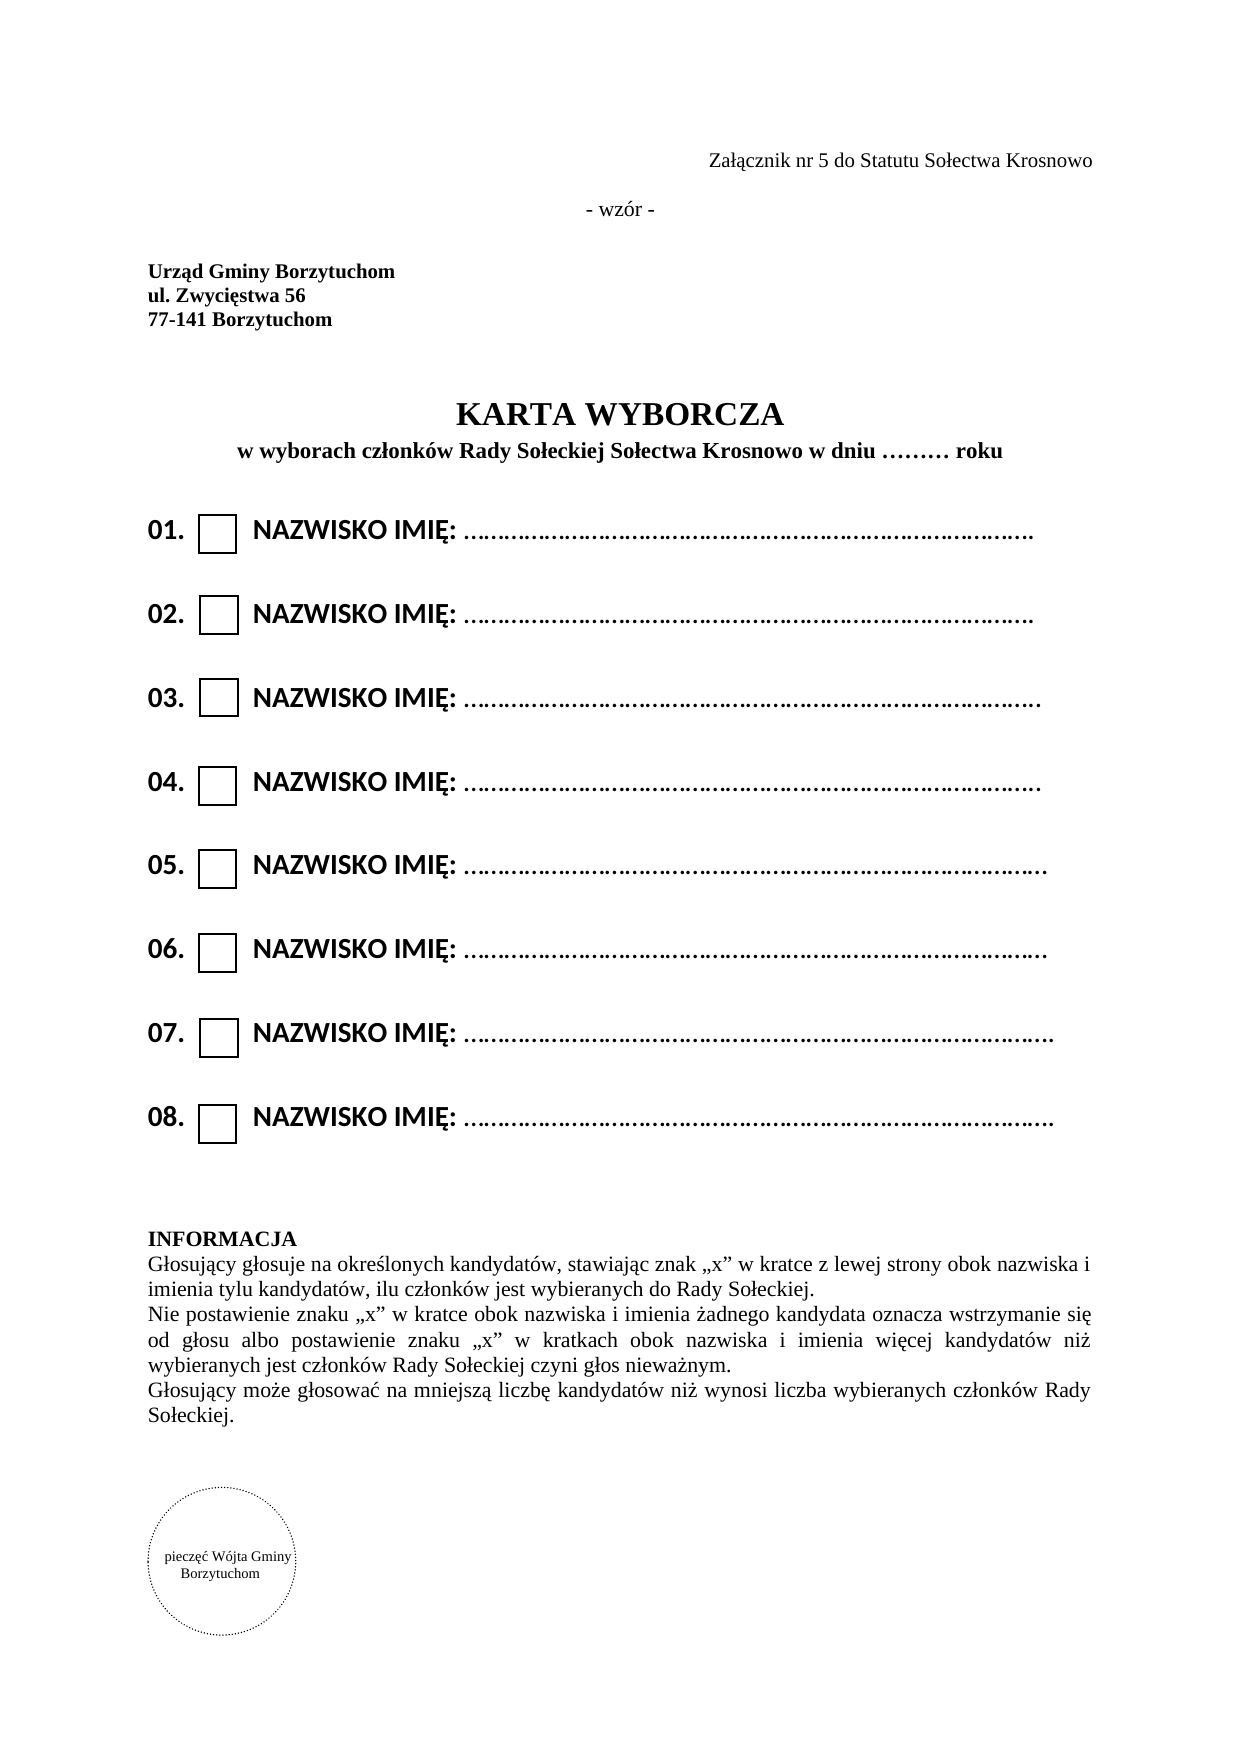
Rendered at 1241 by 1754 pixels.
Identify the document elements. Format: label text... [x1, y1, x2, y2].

text - wzór - [148, 196, 1093, 221]
text 77-141 Borzytuchom [148, 307, 1093, 331]
text 06. NAZWISKO IMIĘ: …………………………………………………………………………… [148, 930, 1093, 966]
text pieczęć Wójta Gminy [148, 1548, 1093, 1564]
text Borzytuchom [148, 1564, 1093, 1581]
text 07. NAZWISKO IMIĘ: ……………………………………………………………………………. [148, 1014, 1093, 1049]
text Załącznik nr 5 do Statutu Sołectwa Krosnowo [148, 148, 1093, 172]
text INFORMACJA [148, 1226, 1093, 1251]
text 03. NAZWISKO IMIĘ: ………………………………………………………………………….. [239, 679, 1093, 714]
text 05. NAZWISKO IMIĘ: …………………………………………………………………………… [148, 846, 1093, 882]
text 01. NAZWISKO IMIĘ: …………………………………………………………………………. [148, 511, 1093, 547]
text ul. Zwycięstwa 56 [148, 283, 1093, 307]
text Głosujący może głosować na mniejszą liczbę kandydatów niż wynosi liczba wybieranych członków Rady Sołeckiej. [148, 1377, 1093, 1427]
text 04. NAZWISKO IMIĘ: ………………………………………………………………………….. [148, 763, 1093, 798]
text Urząd Gminy Borzytuchom [148, 259, 1093, 283]
text 08. NAZWISKO IMIĘ: ……………………………………………………………………………. [148, 1098, 1093, 1133]
text Głosujący głosuje na określonych kandydatów, stawiając znak „x” w kratce z lewej strony obok nazwiska i imienia tylu kandydatów, ilu członków jest wybieranych do Rady Sołeckiej. [148, 1251, 1093, 1301]
text 02. NAZWISKO IMIĘ: …………………………………………………………………………. [239, 595, 1093, 631]
text w wyborach członków Rady Sołeckiej Sołectwa Krosnowo w dniu ……… roku [148, 437, 1093, 463]
text KARTA WYBORCZA [148, 394, 1093, 432]
text Nie postawienie znaku „x” w kratce obok nazwiska i imienia żadnego kandydata oznacza wstrzymanie się od głosu albo postawienie znaku „x” w kratkach obok nazwiska i imienia więcej kandydatów niż wybieranych jest członków Rady Sołeckiej czyni głos nieważnym. [148, 1301, 1093, 1377]
